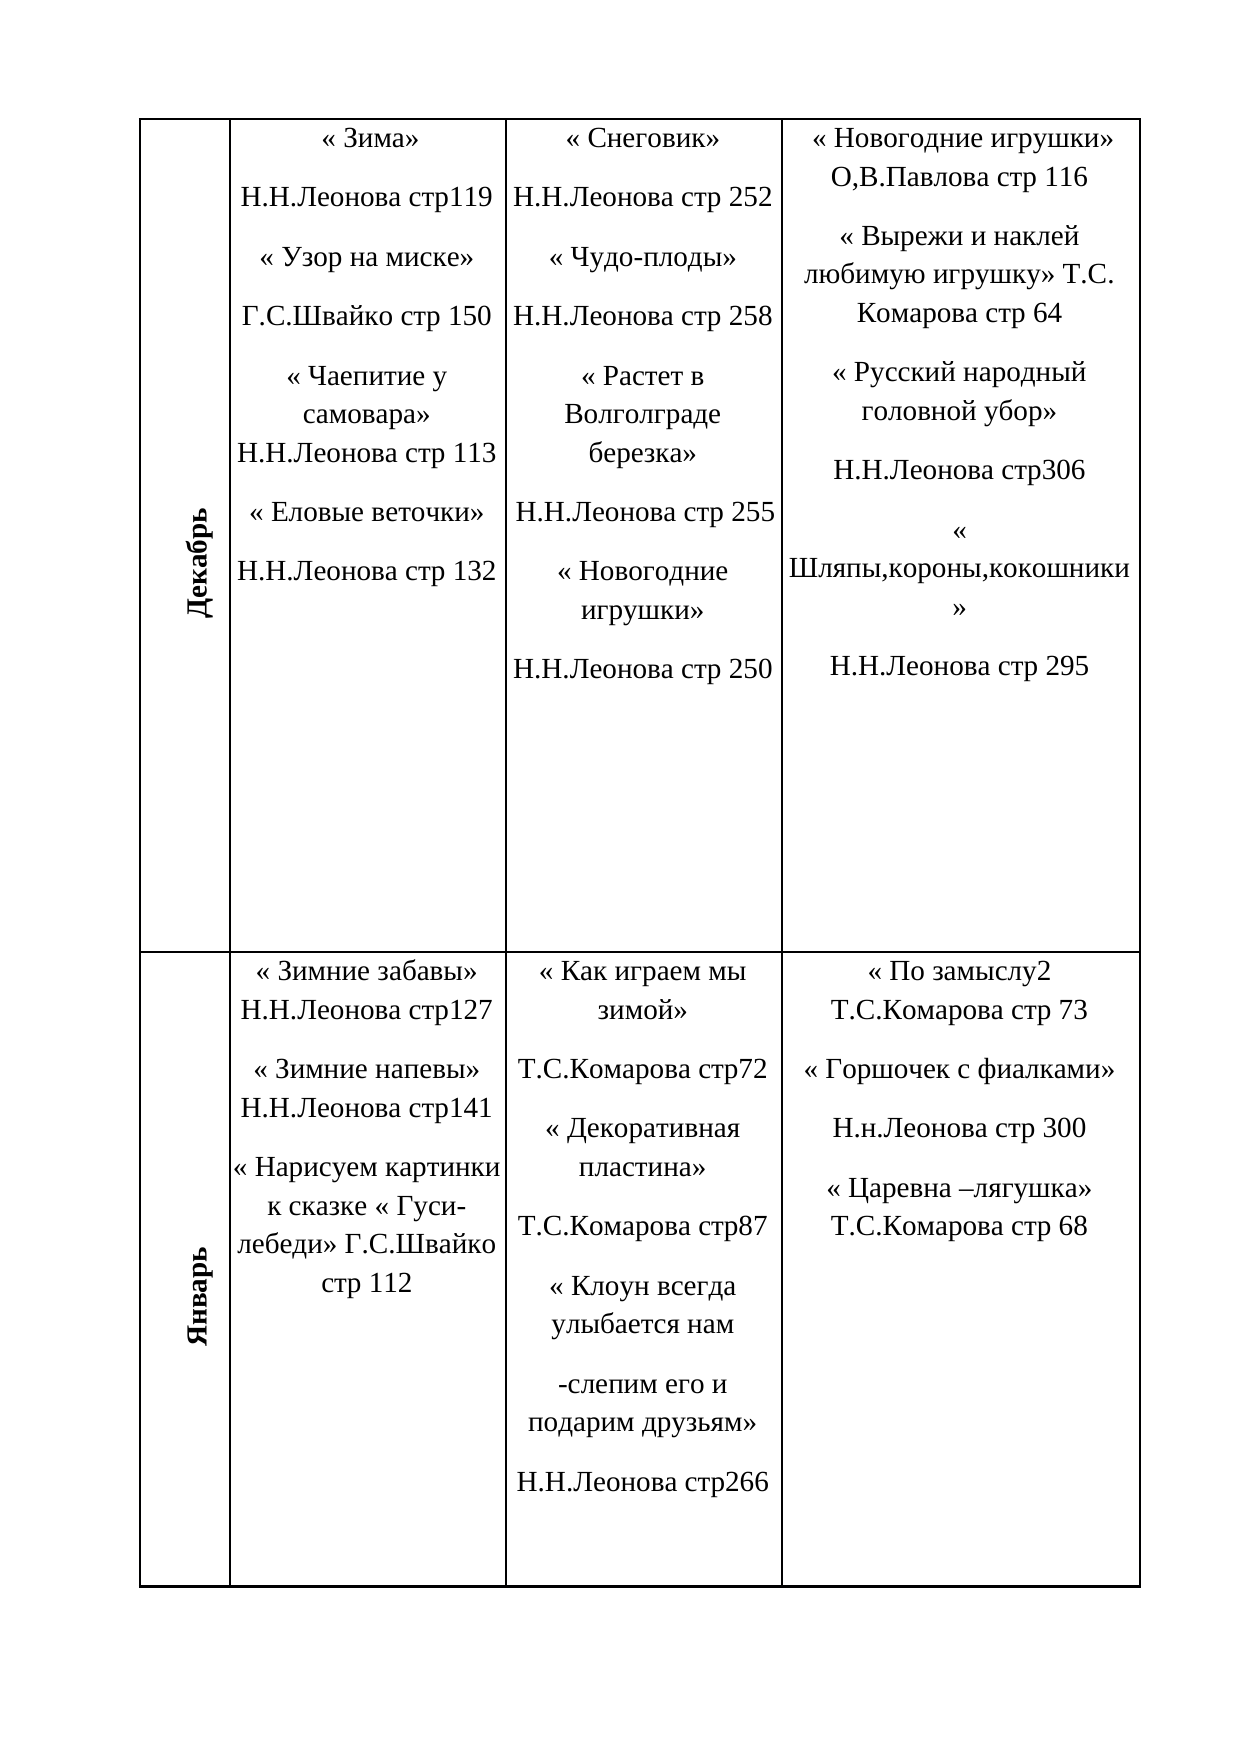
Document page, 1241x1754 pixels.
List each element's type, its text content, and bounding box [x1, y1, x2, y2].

table_cell « Новогодние игрушки» О,В.Павлова стр 116 « Вырежи и наклей любимую игрушку» Т.С. Комарова стр 64 « Русский народный головной убор» Н.Н.Леонова стр306 « Шляпы,короны,кокошники» Н.Н.Леонова стр 295 [783, 120, 1139, 951]
table_cell Январь [141, 953, 229, 1585]
table_cell « Как играем мы зимой» Т.С.Комарова стр72 « Декоративная пластина» Т.С.Комарова стр87 « Клоун всегда улыбается нам -слепим его и подарим друзьям» Н.Н.Леонова стр266 [507, 953, 781, 1585]
table_cell Декабрь [141, 120, 229, 951]
table_cell « Зима» Н.Н.Леонова стр119 « Узор на миске» Г.С.Швайко стр 150 « Чаепитие у самовара» Н.Н.Леонова стр 113 « Еловые веточки» Н.Н.Леонова стр 132 [231, 120, 505, 951]
table_cell « По замыслу2 Т.С.Комарова стр 73 « Горшочек с фиалками» Н.н.Леонова стр 300 « Царевна –лягушка» Т.С.Комарова стр 68 [783, 953, 1139, 1585]
table_cell « Зимние забавы» Н.Н.Леонова стр127 « Зимние напевы» Н.Н.Леонова стр141 « Нарисуем картинки к сказке « Гуси-лебеди» Г.С.Швайко стр 112 [231, 953, 505, 1585]
table_cell « Снеговик» Н.Н.Леонова стр 252 « Чудо-плоды» Н.Н.Леонова стр 258 « Растет в Волголграде березка» Н.Н.Леонова стр 255 « Новогодние игрушки» Н.Н.Леонова стр 250 [507, 120, 781, 951]
